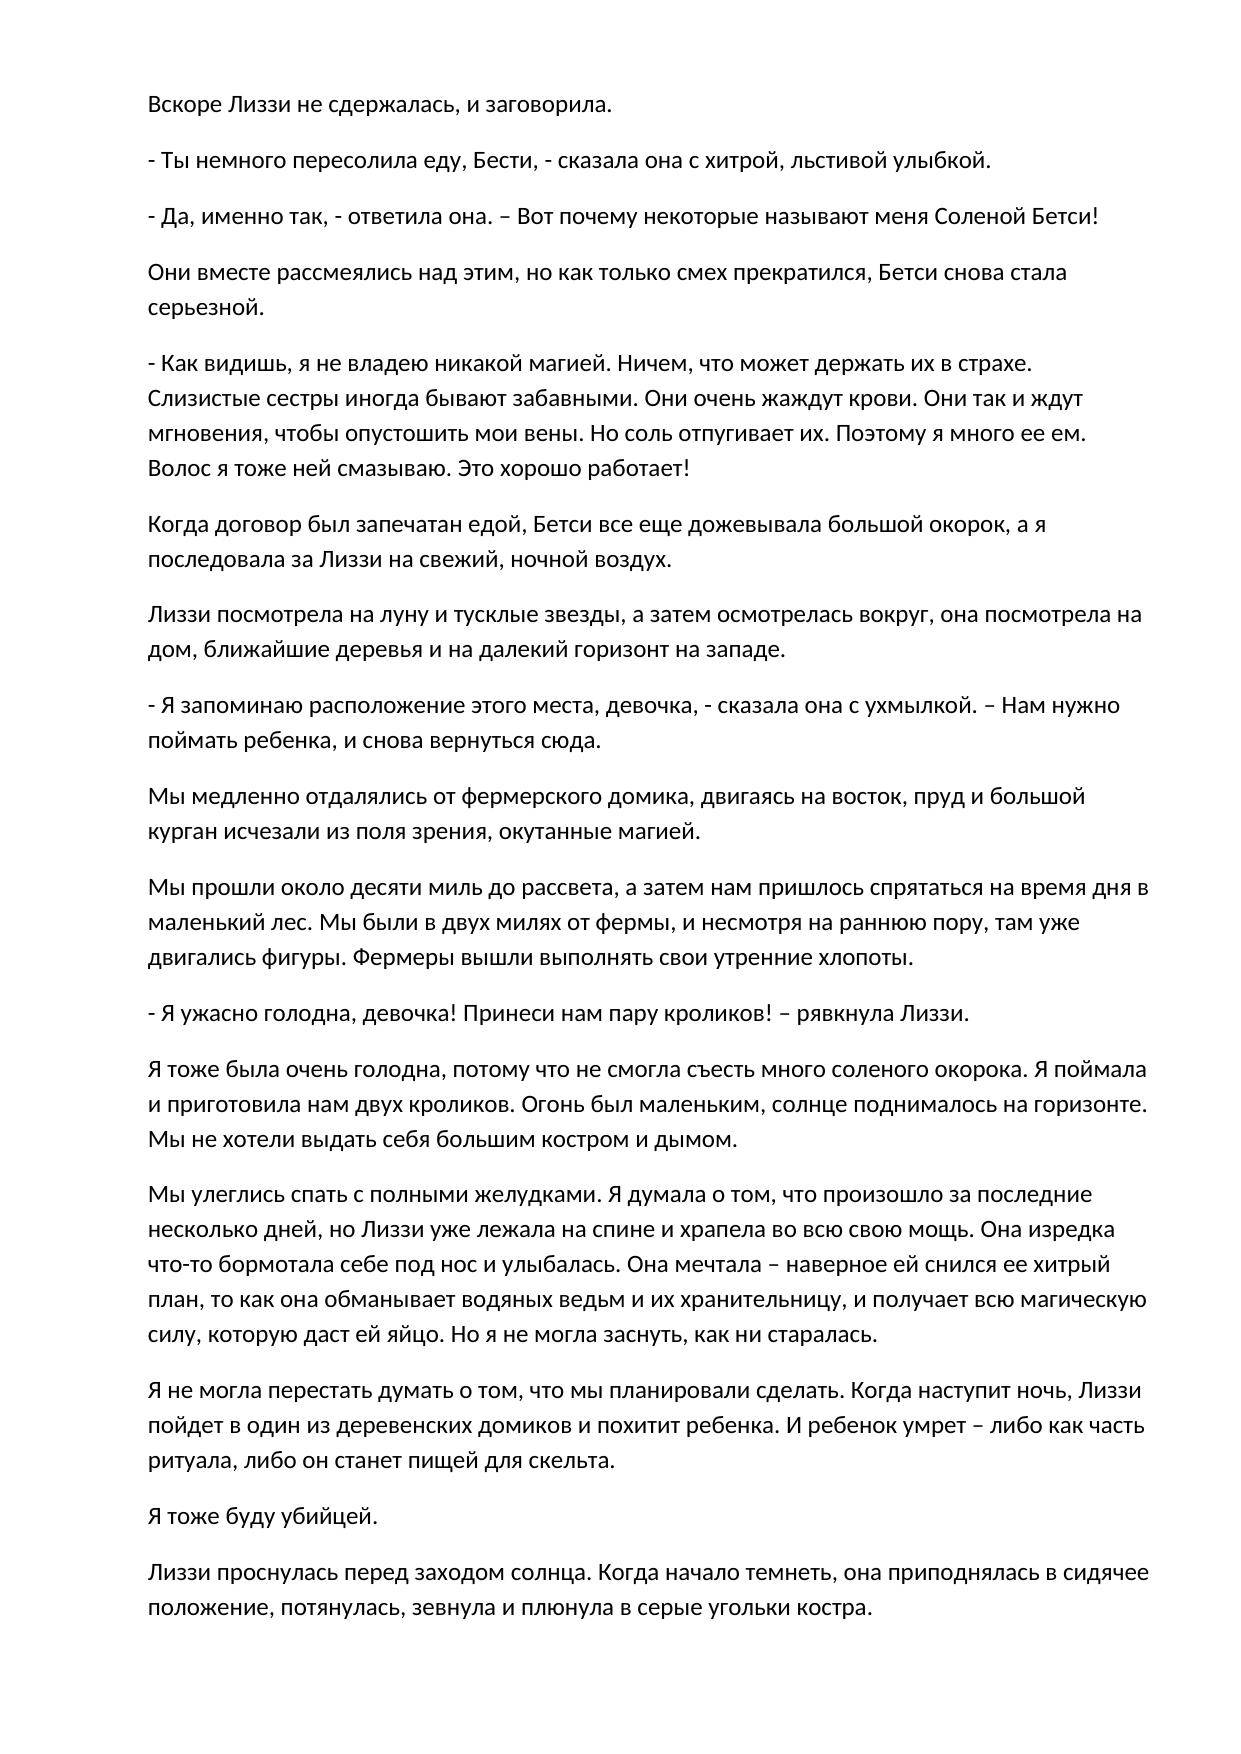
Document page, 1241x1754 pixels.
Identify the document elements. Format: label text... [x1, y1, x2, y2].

text Мы медленно отдалялись от фермерского домика, двигаясь на восток, пруд и большой курган исчезали из поля зрения, окутанные магией. [148, 780, 1152, 846]
text Мы прошли около десяти миль до рассвета, а затем нам пришлось спрятаться на время дня в маленький лес. Мы были в двух милях от фермы, и несмотря на раннюю пору, там уже двигались фигуры. Фермеры вышли выполнять свои утренние хлопоты. [148, 871, 1152, 972]
text - Я запоминаю расположение этого места, девочка, - сказала она с ухмылкой. – Нам нужно поймать ребенка, и снова вернуться сюда. [148, 689, 1152, 755]
text Они вместе рассмеялись над этим, но как только смех прекратился, Бетси снова стала серьезной. [148, 256, 1152, 322]
text - Как видишь, я не владею никакой магией. Ничем, что может держать их в страхе. Слизистые сестры иногда бывают забавными. Они очень жаждут крови. Они так и ждут мгновения, чтобы опустошить мои вены. Но соль отпугивает их. Поэтому я много ее ем. Волос я тоже ней смазываю. Это хорошо работает! [148, 347, 1152, 482]
text Когда договор был запечатан едой, Бетси все еще дожевывала большой окорок, а я последовала за Лиззи на свежий, ночной воздух. [148, 508, 1152, 573]
text Я тоже буду убийцей. [148, 1500, 1152, 1531]
text - Ты немного пересолила еду, Бести, - сказала она с хитрой, льстивой улыбкой. [148, 144, 1152, 175]
text Вскоре Лиззи не сдержалась, и заговорила. [148, 88, 1152, 119]
text - Да, именно так, - ответила она. – Вот почему некоторые называют меня Соленой Бетси! [148, 200, 1152, 231]
text - Я ужасно голодна, девочка! Принеси нам пару кроликов! – рявкнула Лиззи. [148, 997, 1152, 1027]
text Я не могла перестать думать о том, что мы планировали сделать. Когда наступит ночь, Лиззи пойдет в один из деревенских домиков и похитит ребенка. И ребенок умрет – либо как часть ритуала, либо он станет пищей для скельта. [148, 1374, 1152, 1475]
text Лиззи посмотрела на луну и тусклые звезды, а затем осмотрелась вокруг, она посмотрела на дом, ближайшие деревья и на далекий горизонт на западе. [148, 598, 1152, 664]
text Мы улеглись спать с полными желудками. Я думала о том, что произошло за последние несколько дней, но Лиззи уже лежала на спине и храпела во всю свою мощь. Она изредка что-то бормотала себе под нос и улыбалась. Она мечтала – наверное ей снился ее хитрый план, то как она обманывает водяных ведьм и их хранительницу, и получает всю магическую силу, которую даст ей яйцо. Но я не могла заснуть, как ни старалась. [148, 1178, 1152, 1349]
text Я тоже была очень голодна, потому что не смогла съесть много соленого окорока. Я поймала и приготовила нам двух кроликов. Огонь был маленьким, солнце поднималось на горизонте. Мы не хотели выдать себя большим костром и дымом. [148, 1053, 1152, 1153]
text Лиззи проснулась перед заходом солнца. Когда начало темнеть, она приподнялась в сидячее положение, потянулась, зевнула и плюнула в серые угольки костра. [148, 1556, 1152, 1622]
